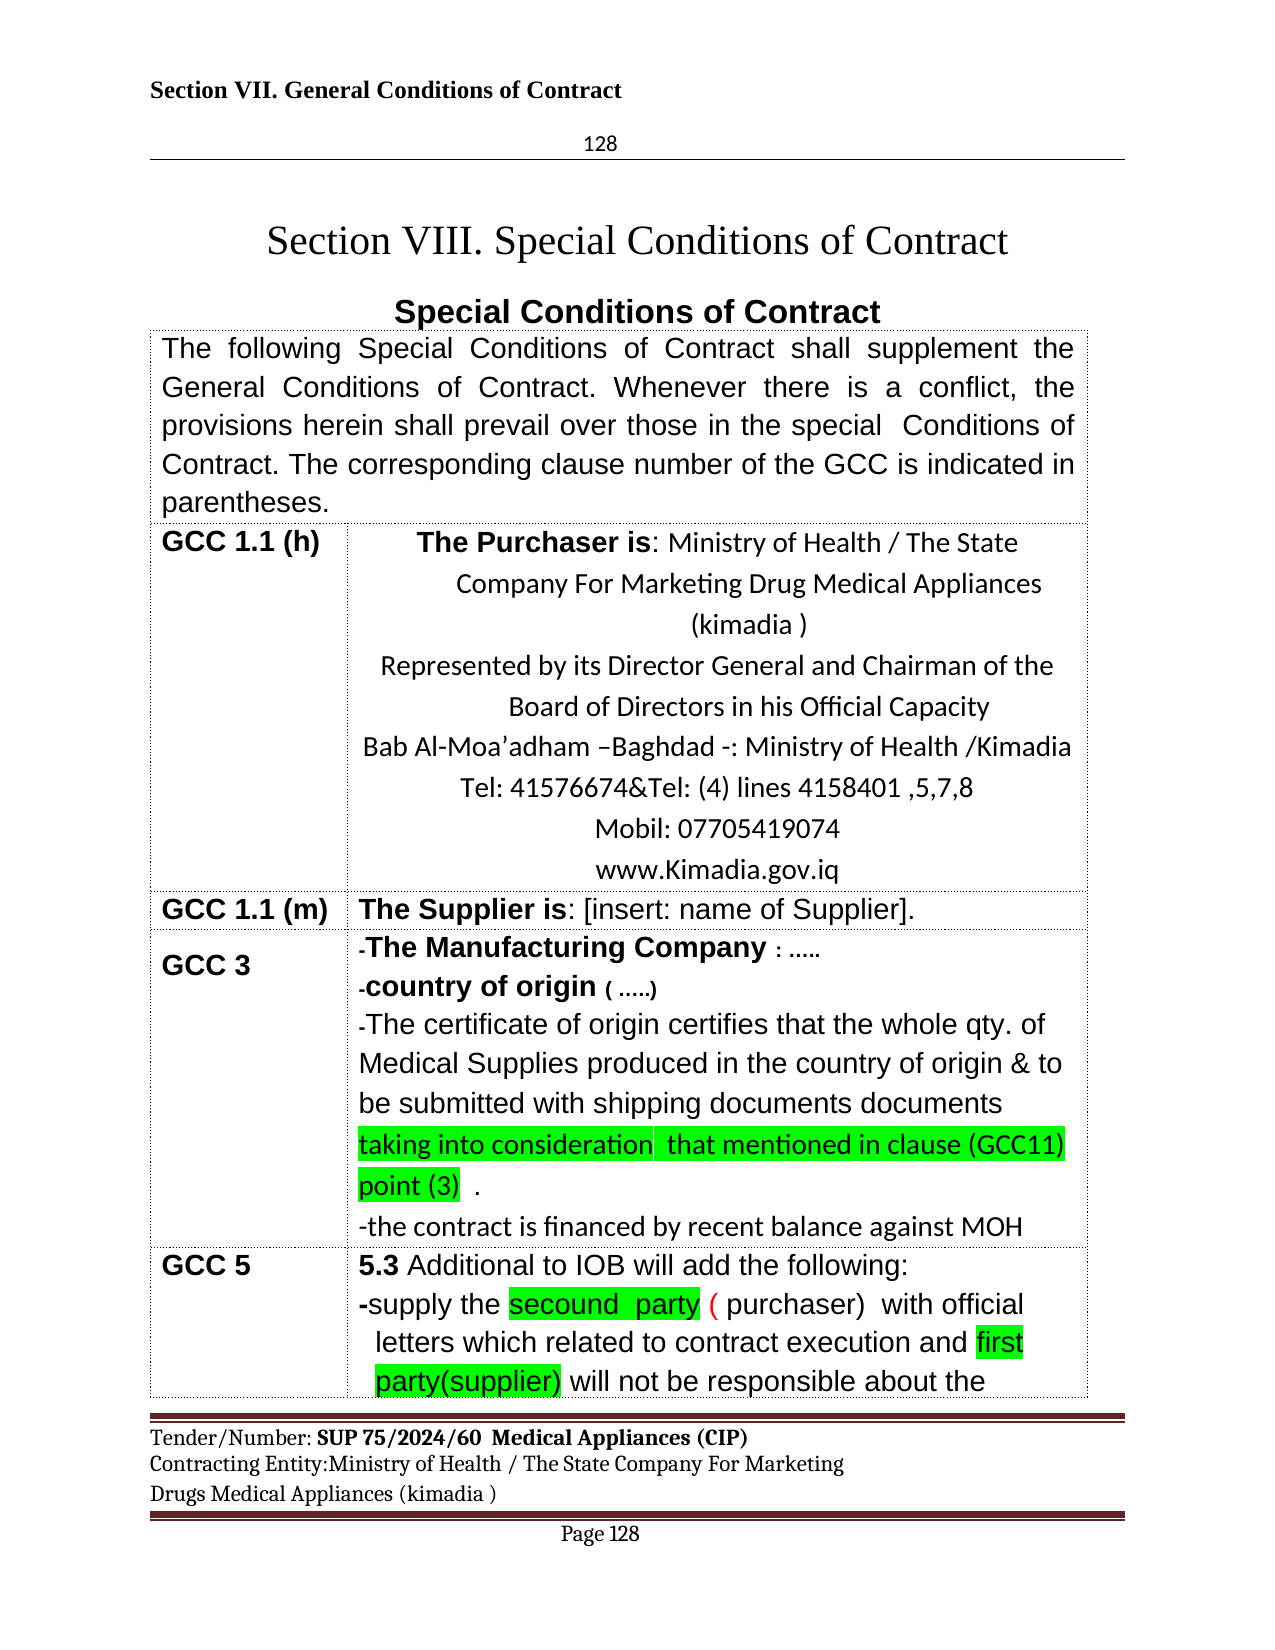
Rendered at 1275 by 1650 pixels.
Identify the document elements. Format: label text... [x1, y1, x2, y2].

text Section VIII. Special Conditions of Contract [150, 215, 1125, 263]
table_cell GCC 1.1 (m) [150, 891, 347, 929]
table_cell The Supplier is: [insert: name of Supplier]. [347, 891, 1088, 929]
table_cell -The Manufacturing Company : ….. -country of origin ( …..) -The certificate of origin certifies that the whole qty. of Medical Supplies produced in the country of origin & to be submitted with shipping documents documents taking into consideration that mentioned in clause (GCC11) point (3) . -the contract is financed by recent balance against MOH [347, 929, 1088, 1247]
table_header The following Special Conditions of Contract shall supplement the General Conditions of Contract. Whenever there is a conflict, the provisions herein shall prevail over those in the special Conditions of Contract. The corresponding clause number of the GCC is indicated in parentheses. [150, 330, 1088, 523]
table_cell GCC 3 [150, 929, 347, 1247]
table_cell GCC 5 [150, 1247, 347, 1397]
table_cell GCC 1.1 (h) [150, 523, 347, 891]
table_cell The Purchaser is: Ministry of Health / The State Company For Marketing Drug Medical Appliances (kimadia ) Represented by its Director General and Chairman of the Board of Directors in his Official Capacity Bab Al-Moa’adham –Baghdad -: Ministry of Health /Kimadia Tel: 41576674&Tel: (4) lines 4158401 ,5,7,8 Mobil: 07705419074 www.Kimadia.gov.iq [347, 523, 1088, 891]
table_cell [347, 1247, 1088, 1397]
text Special Conditions of Contract [150, 292, 1125, 330]
